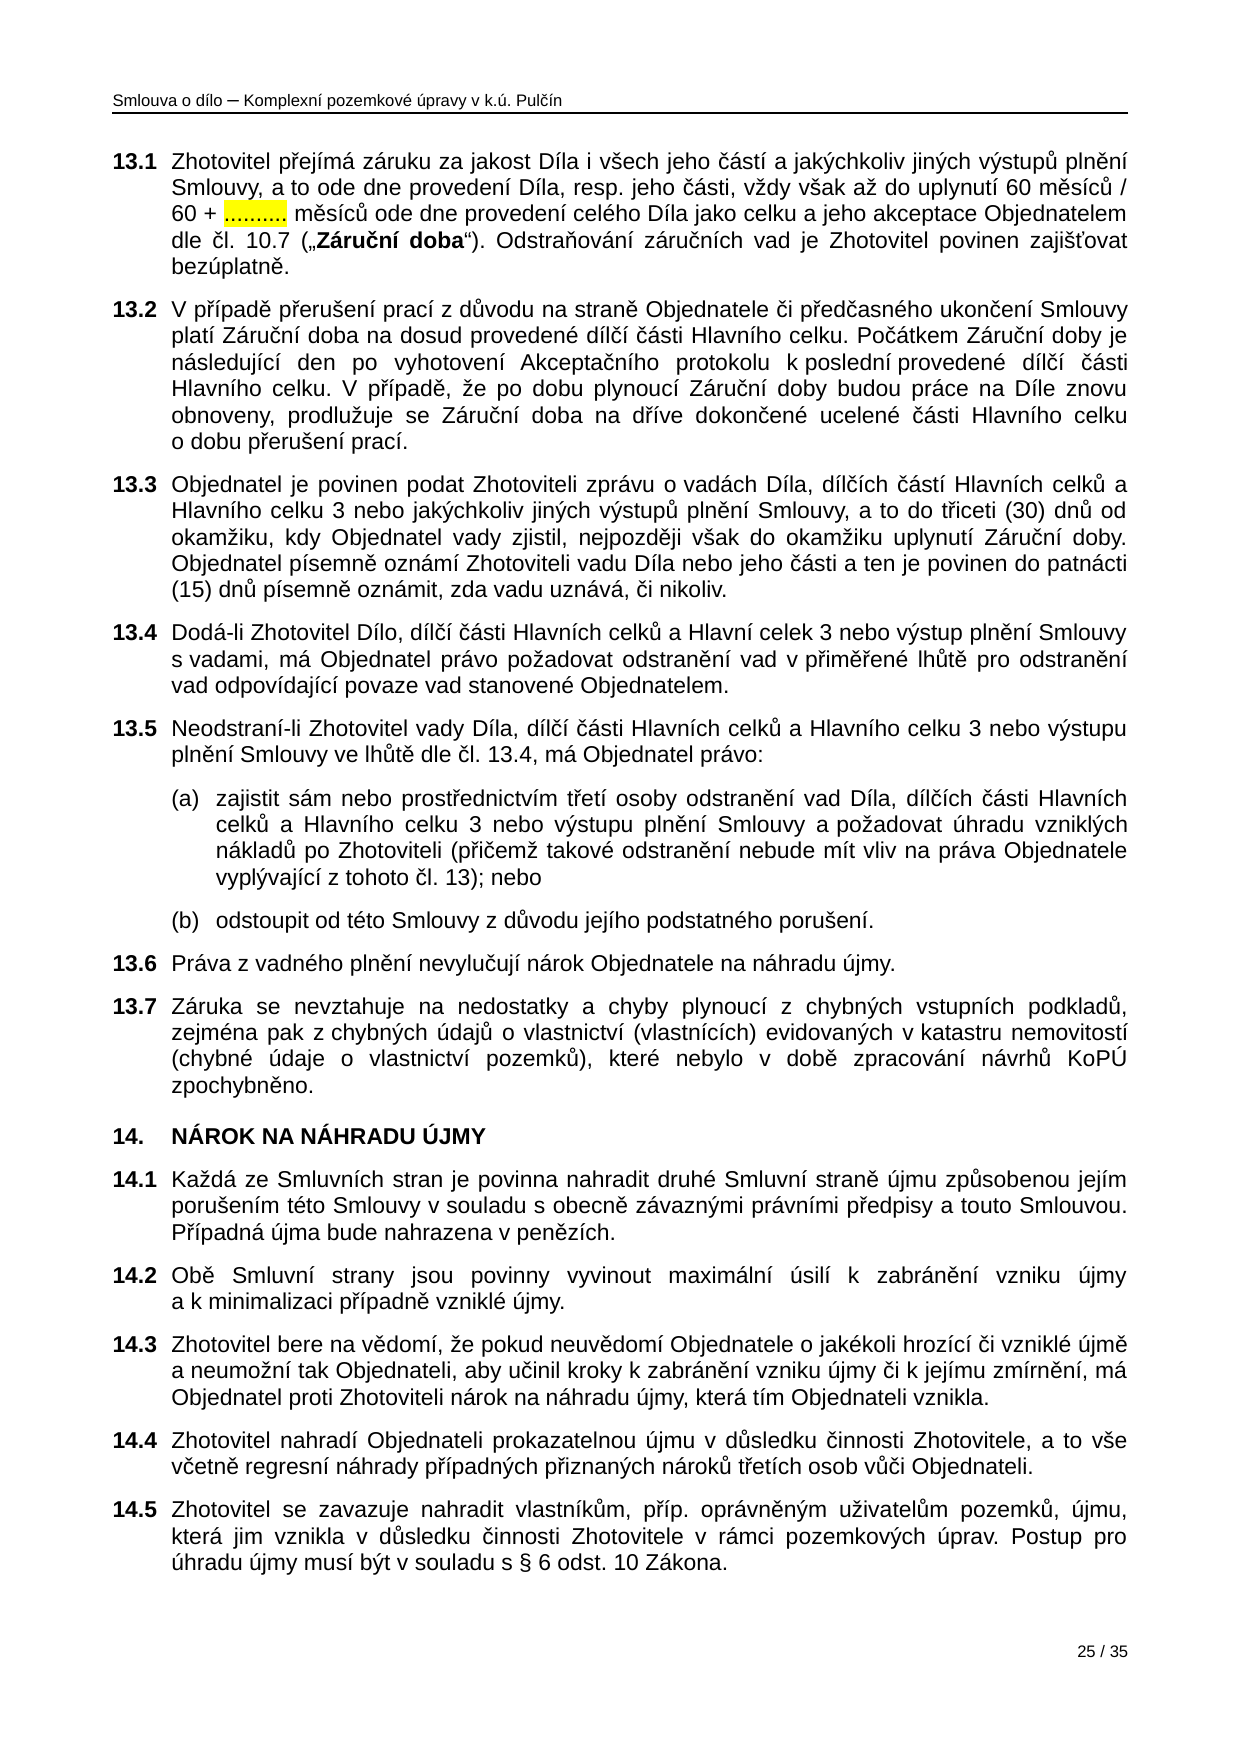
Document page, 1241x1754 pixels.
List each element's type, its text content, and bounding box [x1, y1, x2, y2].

text Každá ze Smluvních stran je povinna nahradit druhé Smluvní straně újmu způsobenou jejím porušením této Smlouvy v souladu s obecně závaznými právními předpisy a touto Smlouvou. Případná újma bude nahrazena v penězích. [112, 1166, 1128, 1245]
text Nárok na náhradu újmy [112, 1123, 1128, 1149]
list zajistit sám nebo prostřednictvím třetí osoby odstranění vad Díla, dílčích části Hlavních celků a Hlavního celku 3 nebo výstupu plnění Smlouvy a požadovat úhradu vzniklých nákladů po Zhotoviteli (přičemž takové odstranění nebude mít vliv na práva Objednatele vyplývající z tohoto čl. 13); nebo [171, 784, 1128, 890]
text Zhotovitel bere na vědomí, že pokud neuvědomí Objednatele o jakékoli hrozící či vzniklé újmě a neumožní tak Objednateli, aby učinil kroky k zabránění vzniku újmy či k jejímu zmírnění, má Objednatel proti Zhotoviteli nárok na náhradu újmy, která tím Objednateli vznikla. [112, 1331, 1128, 1410]
text Objednatel je povinen podat Zhotoviteli zprávu o vadách Díla, dílčích částí Hlavních celků a Hlavního celku 3 nebo jakýchkoliv jiných výstupů plnění Smlouvy, a to do třiceti (30) dnů od okamžiku, kdy Objednatel vady zjistil, nejpozději však do okamžiku uplynutí Záruční doby. Objednatel písemně oznámí Zhotoviteli vadu Díla nebo jeho části a ten je povinen do patnácti (15) dnů písemně oznámit, zda vadu uznává, či nikoliv. [112, 471, 1128, 603]
text Neodstraní-li Zhotovitel vady Díla, dílčí části Hlavních celků a Hlavního celku 3 nebo výstupu plnění Smlouvy ve lhůtě dle čl. 13.4, má Objednatel právo: [112, 715, 1128, 768]
text Zhotovitel nahradí Objednateli prokazatelnou újmu v důsledku činnosti Zhotovitele, a to vše včetně regresní náhrady případných přiznaných nároků třetích osob vůči Objednateli. [112, 1427, 1128, 1479]
text odstoupit od této Smlouvy z důvodu jejího podstatného porušení. [171, 907, 1128, 933]
text Zhotovitel se zavazuje nahradit vlastníkům, příp. oprávněným uživatelům pozemků, újmu, která jim vznikla v důsledku činnosti Zhotovitele v rámci pozemkových úprav. Postup pro úhradu újmy musí být v souladu s § 6 odst. 10 Zákona. [112, 1496, 1128, 1575]
text V případě přerušení prací z důvodu na straně Objednatele či předčasného ukončení Smlouvy platí Záruční doba na dosud provedené dílčí části Hlavního celku. Počátkem Záruční doby je následující den po vyhotovení Akceptačního protokolu k poslední provedené dílčí části Hlavního celku. V případě, že po dobu plynoucí Záruční doby budou práce na Díle znovu obnoveny, prodlužuje se Záruční doba na dříve dokončené ucelené části Hlavního celku o dobu přerušení prací. [112, 296, 1128, 454]
text Zhotovitel přejímá záruku za jakost Díla i všech jeho částí a jakýchkoliv jiných výstupů plnění Smlouvy, a to ode dne provedení Díla, resp. jeho části, vždy však až do uplynutí 60 měsíců / 60 + .......... měsíců ode dne provedení celého Díla jako celku a jeho akceptace Objednatelem dle čl. 10.7 („Záruční doba“). Odstraňování záručních vad je Zhotovitel povinen zajišťovat bezúplatně. [112, 148, 1128, 279]
text Práva z vadného plnění nevylučují nárok Objednatele na náhradu újmy. [112, 949, 1128, 976]
text Dodá-li Zhotovitel Dílo, dílčí části Hlavních celků a Hlavní celek 3 nebo výstup plnění Smlouvy s vadami, má Objednatel právo požadovat odstranění vad v přiměřené lhůtě pro odstranění vad odpovídající povaze vad stanovené Objednatelem. [112, 619, 1128, 698]
text Obě Smluvní strany jsou povinny vyvinout maximální úsilí k zabránění vzniku újmy a k minimalizaci případně vzniklé újmy. [112, 1262, 1128, 1314]
text Záruka se nevztahuje na nedostatky a chyby plynoucí z chybných vstupních podkladů, zejména pak z chybných údajů o vlastnictví (vlastnících) evidovaných v katastru nemovitostí (chybné údaje o vlastnictví pozemků), které nebylo v době zpracování návrhů KoPÚ zpochybněno. [112, 993, 1128, 1098]
